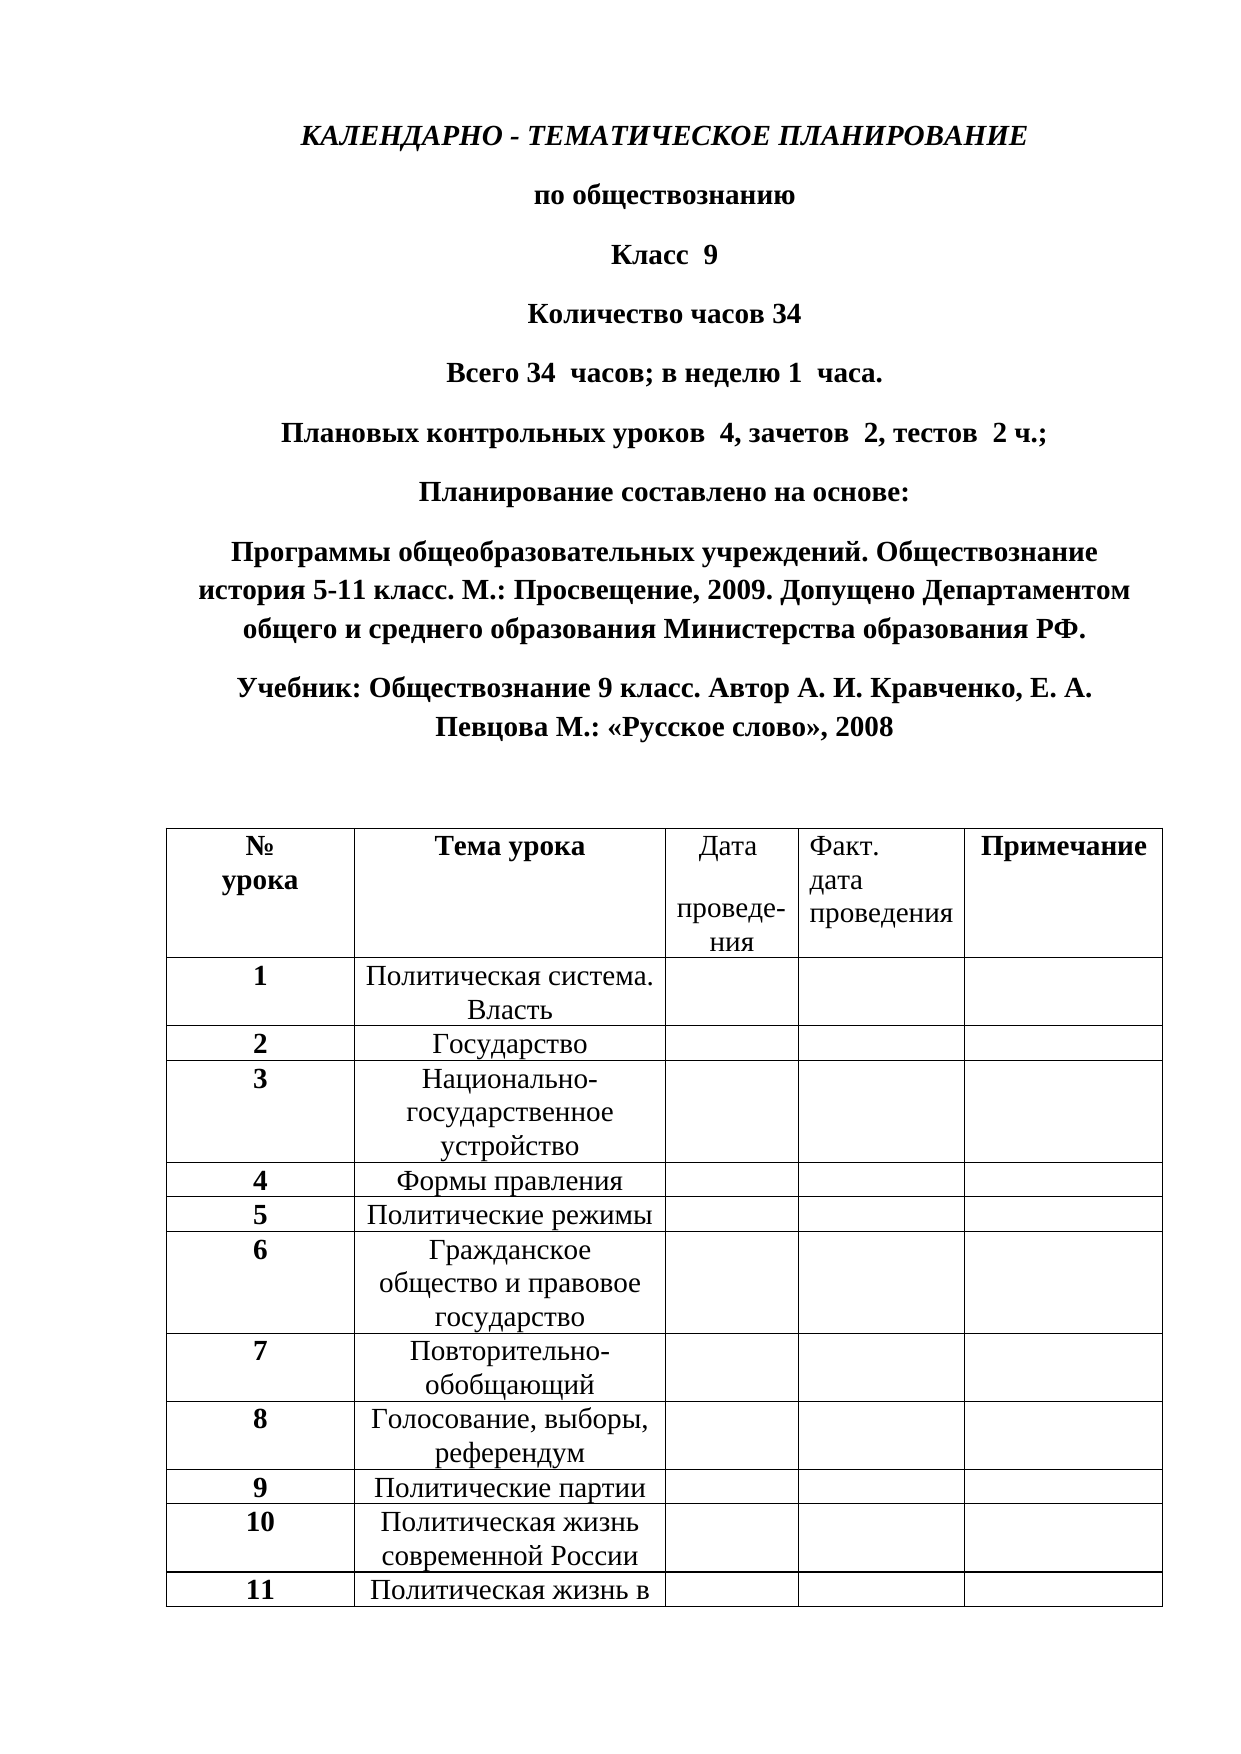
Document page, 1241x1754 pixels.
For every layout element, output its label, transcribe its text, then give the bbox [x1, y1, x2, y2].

text Класс 9 [177, 237, 1152, 270]
table_cell [799, 1402, 964, 1469]
table_cell 2 [167, 1026, 354, 1060]
table_cell [965, 1504, 1162, 1571]
table_cell 6 [167, 1232, 354, 1332]
table_cell [799, 958, 964, 1025]
table_header Факт. дата проведения [799, 829, 964, 957]
table_header № урока [167, 829, 354, 957]
table_cell [799, 1197, 964, 1231]
table_cell 10 [167, 1504, 354, 1571]
table_cell [666, 1232, 798, 1332]
table_cell [965, 1334, 1162, 1401]
table_cell [666, 1504, 798, 1571]
table_cell [965, 1573, 1162, 1606]
table_cell Гражданское общество и правовое государство [355, 1232, 665, 1332]
table_cell Политическая система. Власть [355, 958, 665, 1025]
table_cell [355, 1573, 665, 1606]
table_cell 4 [167, 1163, 354, 1196]
text Всего 34 часов; в неделю 1 часа. [177, 356, 1152, 389]
table_cell 8 [167, 1402, 354, 1469]
text КАЛЕНДАРНО - ТЕМАТИЧЕСКОЕ ПЛАНИРОВАНИЕ [177, 118, 1152, 152]
table_cell [666, 1402, 798, 1469]
text Учебник: Обществознание 9 класс. Автор А. И. Кравченко, Е. А. Певцова М.: «Русское слово», 2008 [177, 670, 1152, 742]
table_cell 9 [167, 1470, 354, 1503]
table_cell [965, 1197, 1162, 1231]
table_cell Политические партии [355, 1470, 665, 1503]
table_cell [799, 1026, 964, 1060]
table_cell Повторительно-обобщающий [355, 1334, 665, 1401]
table_cell Национально-государственное устройство [355, 1061, 665, 1162]
table_cell Формы правления [355, 1163, 665, 1196]
table_cell [666, 958, 798, 1025]
table_cell [965, 1470, 1162, 1503]
table_cell [965, 1163, 1162, 1196]
table_cell 11 [167, 1573, 354, 1606]
table_cell [965, 1061, 1162, 1162]
text Плановых контрольных уроков 4, зачетов 2, тестов 2 ч.; [177, 415, 1152, 448]
table_cell [666, 1334, 798, 1401]
table_cell [666, 1197, 798, 1231]
table_cell [965, 958, 1162, 1025]
table_cell [799, 1573, 964, 1606]
table_cell [799, 1232, 964, 1332]
table_cell 3 [167, 1061, 354, 1162]
table_cell 5 [167, 1197, 354, 1231]
table_cell Политические режимы [355, 1197, 665, 1231]
table_cell [666, 1470, 798, 1503]
table_cell [965, 1402, 1162, 1469]
table_cell 7 [167, 1334, 354, 1401]
table_cell Голосование, выборы, референдум [355, 1402, 665, 1469]
table_header Примечание [965, 829, 1162, 957]
table_cell 1 [167, 958, 354, 1025]
table_header Дата проведе- ния [666, 829, 798, 957]
table_cell [799, 1163, 964, 1196]
table_cell [666, 1026, 798, 1060]
table_cell Государство [355, 1026, 665, 1060]
table_cell [666, 1061, 798, 1162]
text Планирование составлено на основе: [177, 474, 1152, 508]
table_cell [799, 1470, 964, 1503]
table_cell Политическая жизнь современной России [355, 1504, 665, 1571]
table_cell [799, 1334, 964, 1401]
table_cell [666, 1163, 798, 1196]
table_cell [965, 1232, 1162, 1332]
table_header Тема урока [355, 829, 665, 957]
table_cell [666, 1573, 798, 1606]
table_cell [799, 1504, 964, 1571]
table_cell [799, 1061, 964, 1162]
text Количество часов 34 [177, 296, 1152, 330]
table_cell [965, 1026, 1162, 1060]
text по обществознанию [177, 177, 1152, 211]
text Программы общеобразовательных учреждений. Обществознание история 5-11 класс. М.: Просвещение, 2009. Допущено Департаментом общего и среднего образования Министерства образования РФ. [177, 534, 1152, 644]
